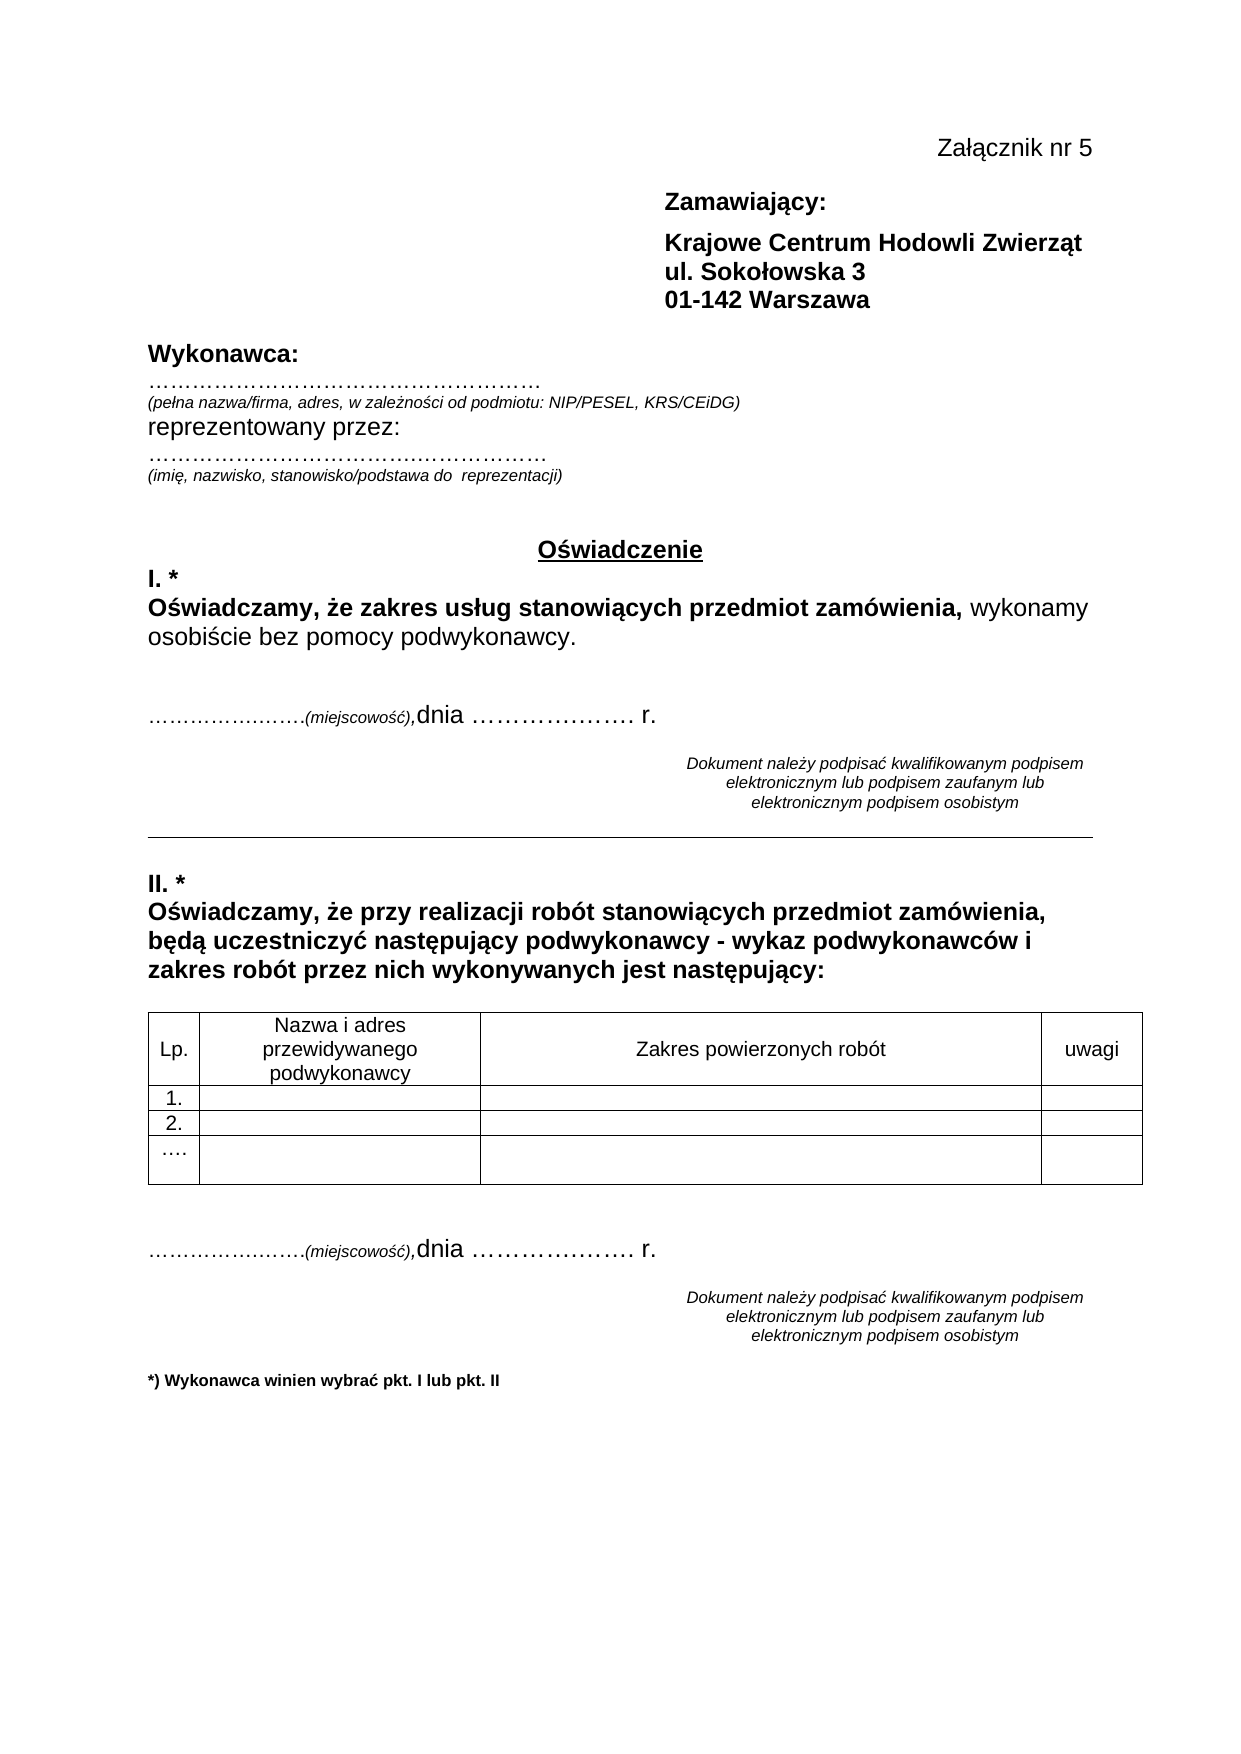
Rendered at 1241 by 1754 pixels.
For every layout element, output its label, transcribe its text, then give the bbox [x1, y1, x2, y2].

text reprezentowany przez: [148, 412, 1093, 441]
table_cell [200, 1136, 480, 1184]
table_cell [1042, 1136, 1142, 1184]
text (imię, nazwisko, stanowisko/podstawa do reprezentacji) [148, 466, 591, 485]
subtitle Oświadczenie [148, 535, 1093, 564]
text Oświadczamy, że zakres usług stanowiących przedmiot zamówienia, wykonamy osobiście bez pomocy podwykonawcy. [148, 593, 1093, 650]
text ……………………………….……………… [148, 441, 591, 466]
table_header Zakres powierzonych robót [481, 1013, 1041, 1085]
table_header uwagi [1042, 1013, 1142, 1085]
text ul. Sokołowska 3 [664, 257, 1093, 285]
text Wykonawca: [148, 339, 1093, 368]
text ……………………………………………… [148, 368, 768, 393]
table_cell [200, 1086, 480, 1110]
text Załącznik nr 5 [148, 133, 1093, 162]
table_cell [200, 1111, 480, 1135]
text II. * [148, 868, 1093, 897]
table_cell 1. [149, 1086, 199, 1110]
text …………….…….(miejscowość),dnia ………….……. r. [148, 1234, 1093, 1263]
table_cell …. [149, 1136, 199, 1184]
text Dokument należy podpisać kwalifikowanym podpisem elektronicznym lub podpisem zaufanym lub elektronicznym podpisem osobistym [679, 754, 1093, 812]
table_cell [1042, 1111, 1142, 1135]
table_cell [481, 1111, 1041, 1135]
table_header Lp. [149, 1013, 199, 1085]
table_cell [1042, 1086, 1142, 1110]
text I. * [148, 564, 1093, 593]
text (pełna nazwa/firma, adres, w zależności od podmiotu: NIP/PESEL, KRS/CEiDG) [148, 393, 768, 412]
text 01-142 Warszawa [664, 285, 1093, 314]
text *) Wykonawca winien wybrać pkt. I lub pkt. II [148, 1370, 1093, 1389]
table_cell [481, 1086, 1041, 1110]
text Dokument należy podpisać kwalifikowanym podpisem elektronicznym lub podpisem zaufanym lub elektronicznym podpisem osobistym [679, 1288, 1093, 1345]
text Krajowe Centrum Hodowli Zwierząt [664, 228, 1093, 257]
table_header Nazwa i adres przewidywanego podwykonawcy [200, 1013, 480, 1085]
table_cell 2. [149, 1111, 199, 1135]
table_cell [481, 1136, 1041, 1184]
text Oświadczamy, że przy realizacji robót stanowiących przedmiot zamówienia, będą uczestniczyć następujący podwykonawcy - wykaz podwykonawców i zakres robót przez nich wykonywanych jest następujący: [148, 897, 1093, 983]
text Zamawiający: [664, 187, 1093, 215]
text …………….…….(miejscowość),dnia ………….……. r. [148, 700, 1093, 729]
